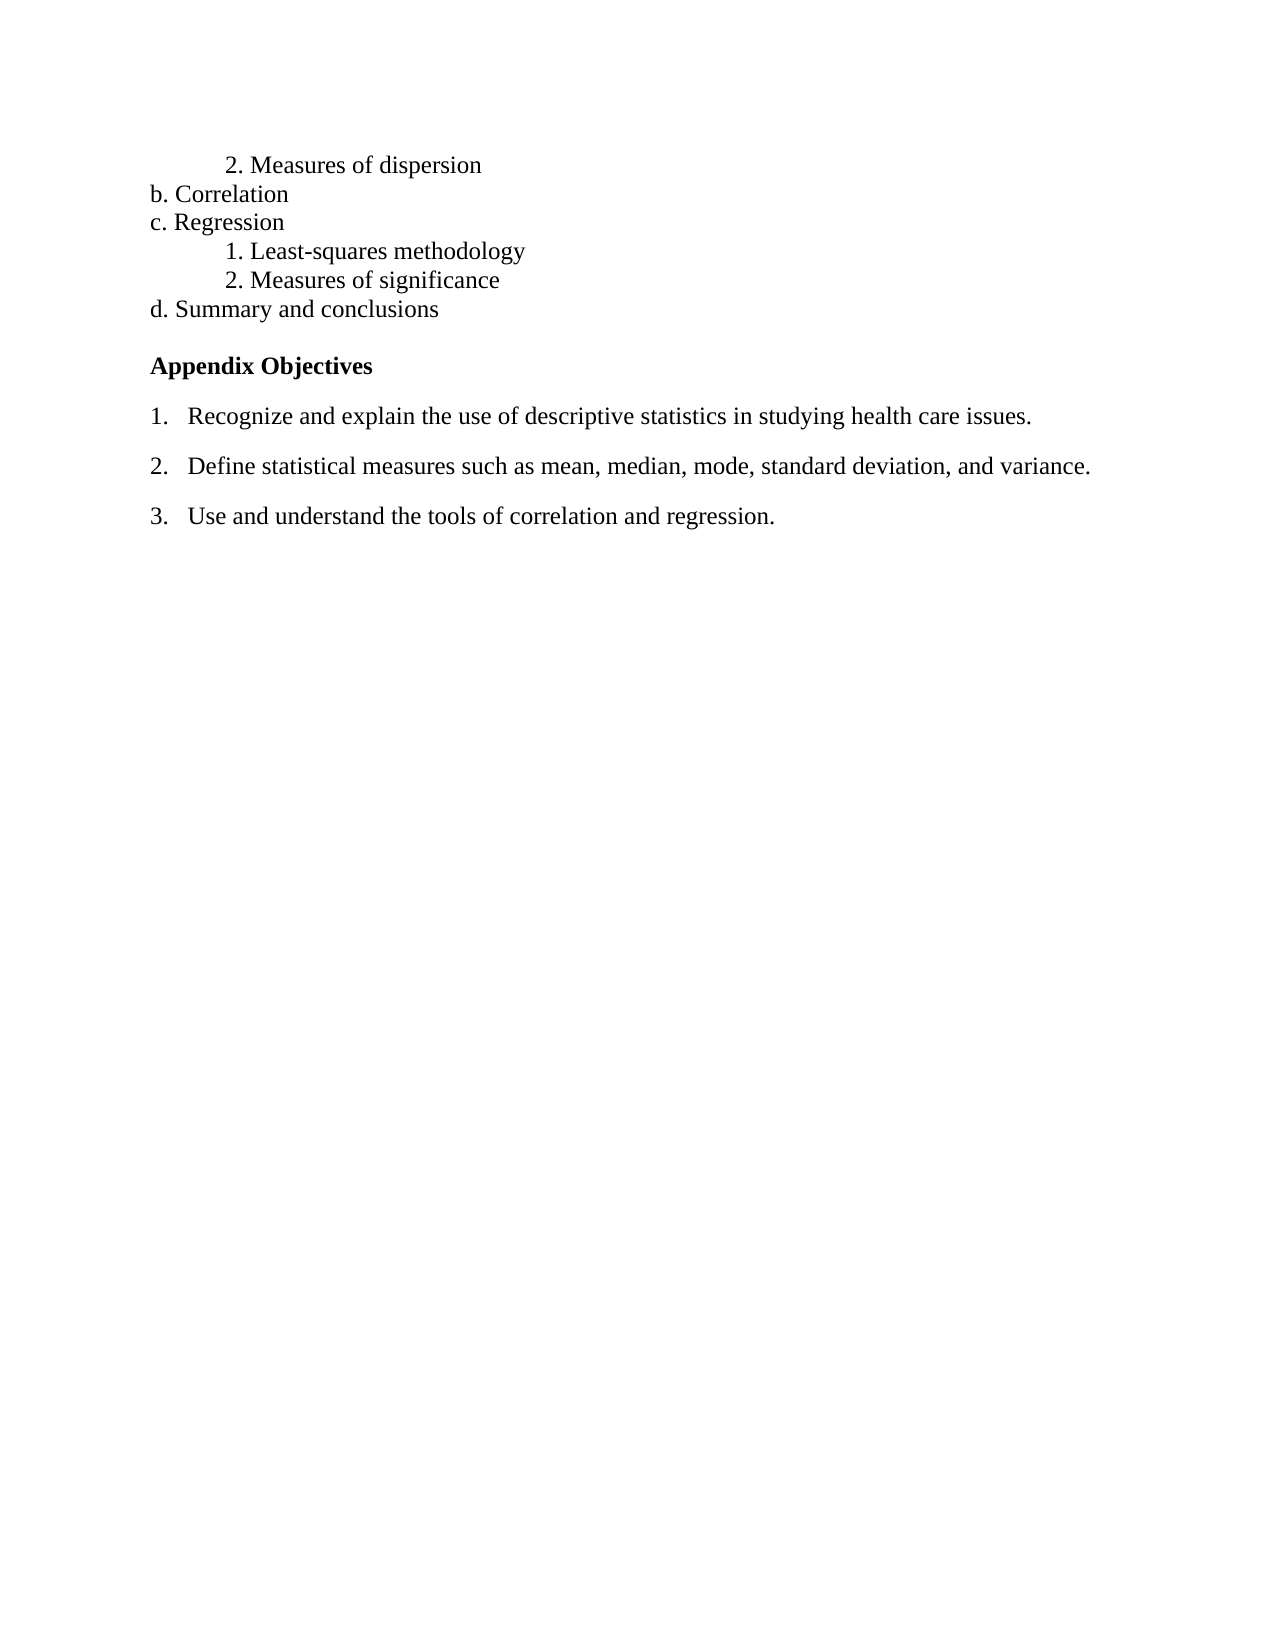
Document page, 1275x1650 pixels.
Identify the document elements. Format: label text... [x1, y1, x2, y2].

text 2. Measures of dispersion [150, 150, 1125, 179]
list Use and understand the tools of correlation and regression. [150, 480, 1125, 530]
text b. Correlation [150, 179, 1125, 207]
text 2. Measures of significance [150, 265, 1125, 294]
list Define statistical measures such as mean, median, mode, standard deviation, and variance. [150, 430, 1125, 480]
list Recognize and explain the use of descriptive statistics in studying health care issues. [150, 380, 1125, 430]
text Appendix Objectives [150, 351, 1125, 380]
text d. Summary and conclusions [150, 294, 1125, 322]
text c. Regression [150, 207, 1125, 236]
text 1. Least-squares methodology [150, 236, 1125, 265]
